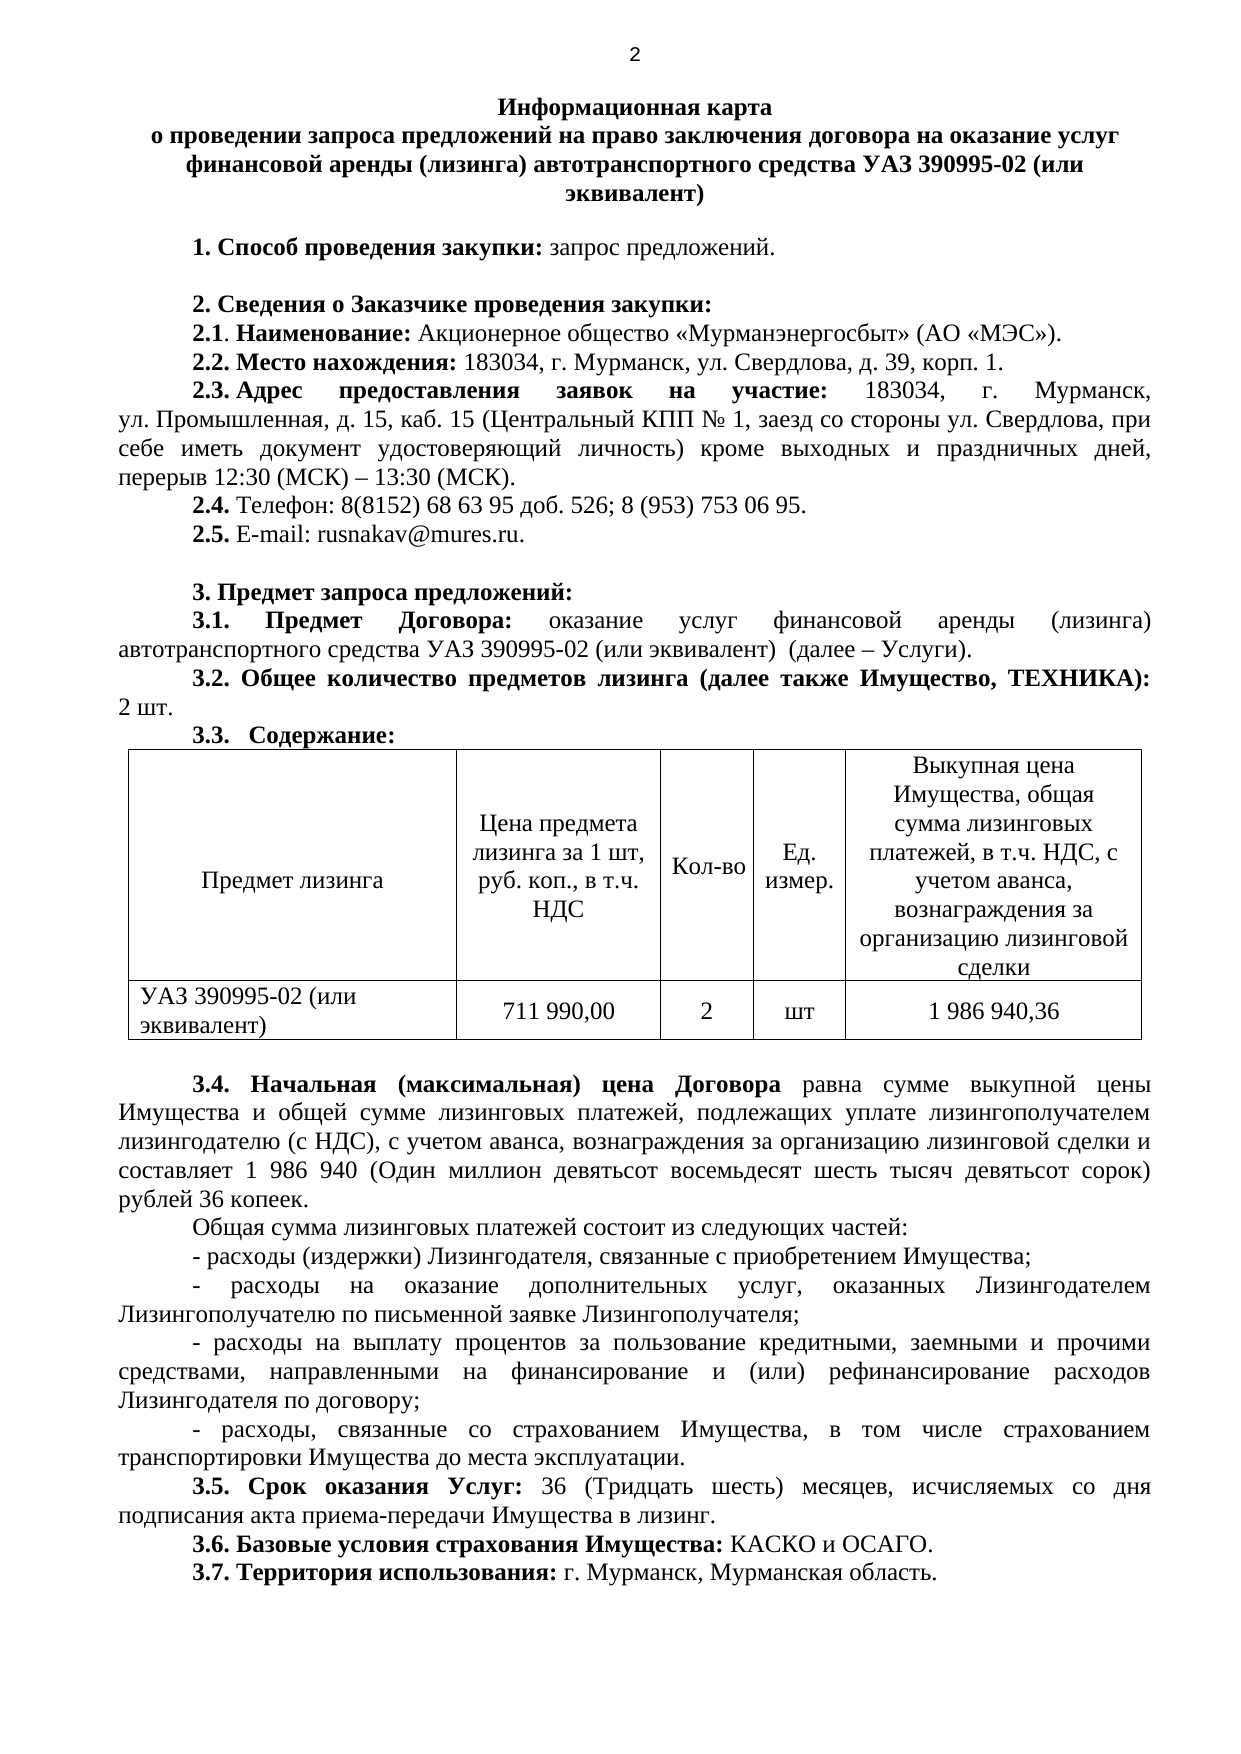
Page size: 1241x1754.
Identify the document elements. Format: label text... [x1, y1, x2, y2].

subtitle 1. Способ проведения закупки: запрос предложений. [118, 232, 1152, 260]
subtitle 3. Предмет запроса предложений: [118, 577, 1152, 606]
table_header Предмет лизинга [129, 750, 456, 980]
text 2.1. Наименование: Акционерное общество «Мурманэнергосбыт» (АО «МЭС»). [118, 318, 1152, 347]
text Общая сумма лизинговых платежей состоит из следующих частей: [118, 1212, 1152, 1241]
table_cell УАЗ 390995-02 (или эквивалент) [129, 981, 456, 1039]
table_cell 1 986 940,36 [846, 981, 1141, 1039]
text 2.5. Е-mail: rusnakav@mures.ru. [118, 519, 1152, 548]
text 2.2. Место нахождения: 183034, г. Мурманск, ул. Свердлова, д. 39, корп. 1. [118, 347, 1152, 375]
text - расходы на оказание дополнительных услуг, оказанных Лизингодателем Лизингополучателю по письменной заявке Лизингополучателя; [118, 1270, 1152, 1327]
table_header Цена предмета лизинга за 1 шт, руб. коп., в т.ч. НДС [457, 750, 660, 980]
text 2.3. Адрес предоставления заявок на участие: 183034, г. Мурманск, ул. Промышленная, д. 15, каб. 15 (Центральный КПП № 1, заезд со стороны ул. Свердлова, при себе иметь документ удостоверяющий личность) кроме выходных и праздничных дней, перерыв 12:30 (МСК) – 13:30 (МСК). [118, 375, 1152, 491]
text 3.7. Территория использования: г. Мурманск, Мурманская область. [118, 1557, 1152, 1586]
text 3.2. Общее количество предметов лизинга (далее также Имущество, ТЕХНИКА): 2 шт. [118, 663, 1152, 721]
text 3.3. Содержание: [118, 721, 1152, 749]
table_header Кол-во [661, 750, 753, 980]
text - расходы (издержки) Лизингодателя, связанные с приобретением Имущества; [118, 1241, 1152, 1270]
text 3.5. Срок оказания Услуг: 36 (Тридцать шесть) месяцев, исчисляемых со дня подписания акта приема-передачи Имущества в лизинг. [118, 1471, 1152, 1529]
table_cell шт [754, 981, 845, 1039]
text - расходы, связанные со страхованием Имущества, в том числе страхованием транспортировки Имущества до места эксплуатации. [118, 1414, 1152, 1471]
text 3.6. Базовые условия страхования Имущества: КАСКО и ОСАГО. [118, 1529, 1152, 1557]
text 3.4. Начальная (максимальная) цена Договора равна сумме выкупной цены Имущества и общей сумме лизинговых платежей, подлежащих уплате лизингополучателем лизингодателю (с НДС), с учетом аванса, вознаграждения за организацию лизинговой сделки и составляет 1 986 940 (Один миллион девятьсот восемьдесят шесть тысяч девятьсот сорок) рублей 36 копеек. [118, 1069, 1152, 1212]
subtitle 2. Сведения о Заказчике проведения закупки: [118, 289, 1152, 318]
text - расходы на выплату процентов за пользование кредитными, заемными и прочими средствами, направленными на финансирование и (или) рефинансирование расходов Лизингодателя по договору; [118, 1327, 1152, 1414]
text 3.1. Предмет Договора: оказание услуг финансовой аренды (лизинга) автотранспортного средства УАЗ 390995-02 (или эквивалент) (далее – Услуги). [118, 606, 1152, 663]
table_cell 711 990,00 [457, 981, 660, 1039]
table_cell 2 [661, 981, 753, 1039]
table_header Выкупная цена Имущества, общая сумма лизинговых платежей, в т.ч. НДС, с учетом аванса, вознаграждения за организацию лизинговой сделки [846, 750, 1141, 980]
text о проведении запроса предложений на право заключения договора на оказание услуг финансовой аренды (лизинга) автотранспортного средства УАЗ 390995-02 (или эквивалент) [118, 120, 1152, 207]
text Информационная карта [118, 92, 1152, 120]
text 2.4. Телефон: 8(8152) 68 63 95 доб. 526; 8 (953) 753 06 95. [118, 491, 1152, 519]
table_header Ед. измер. [754, 750, 845, 980]
